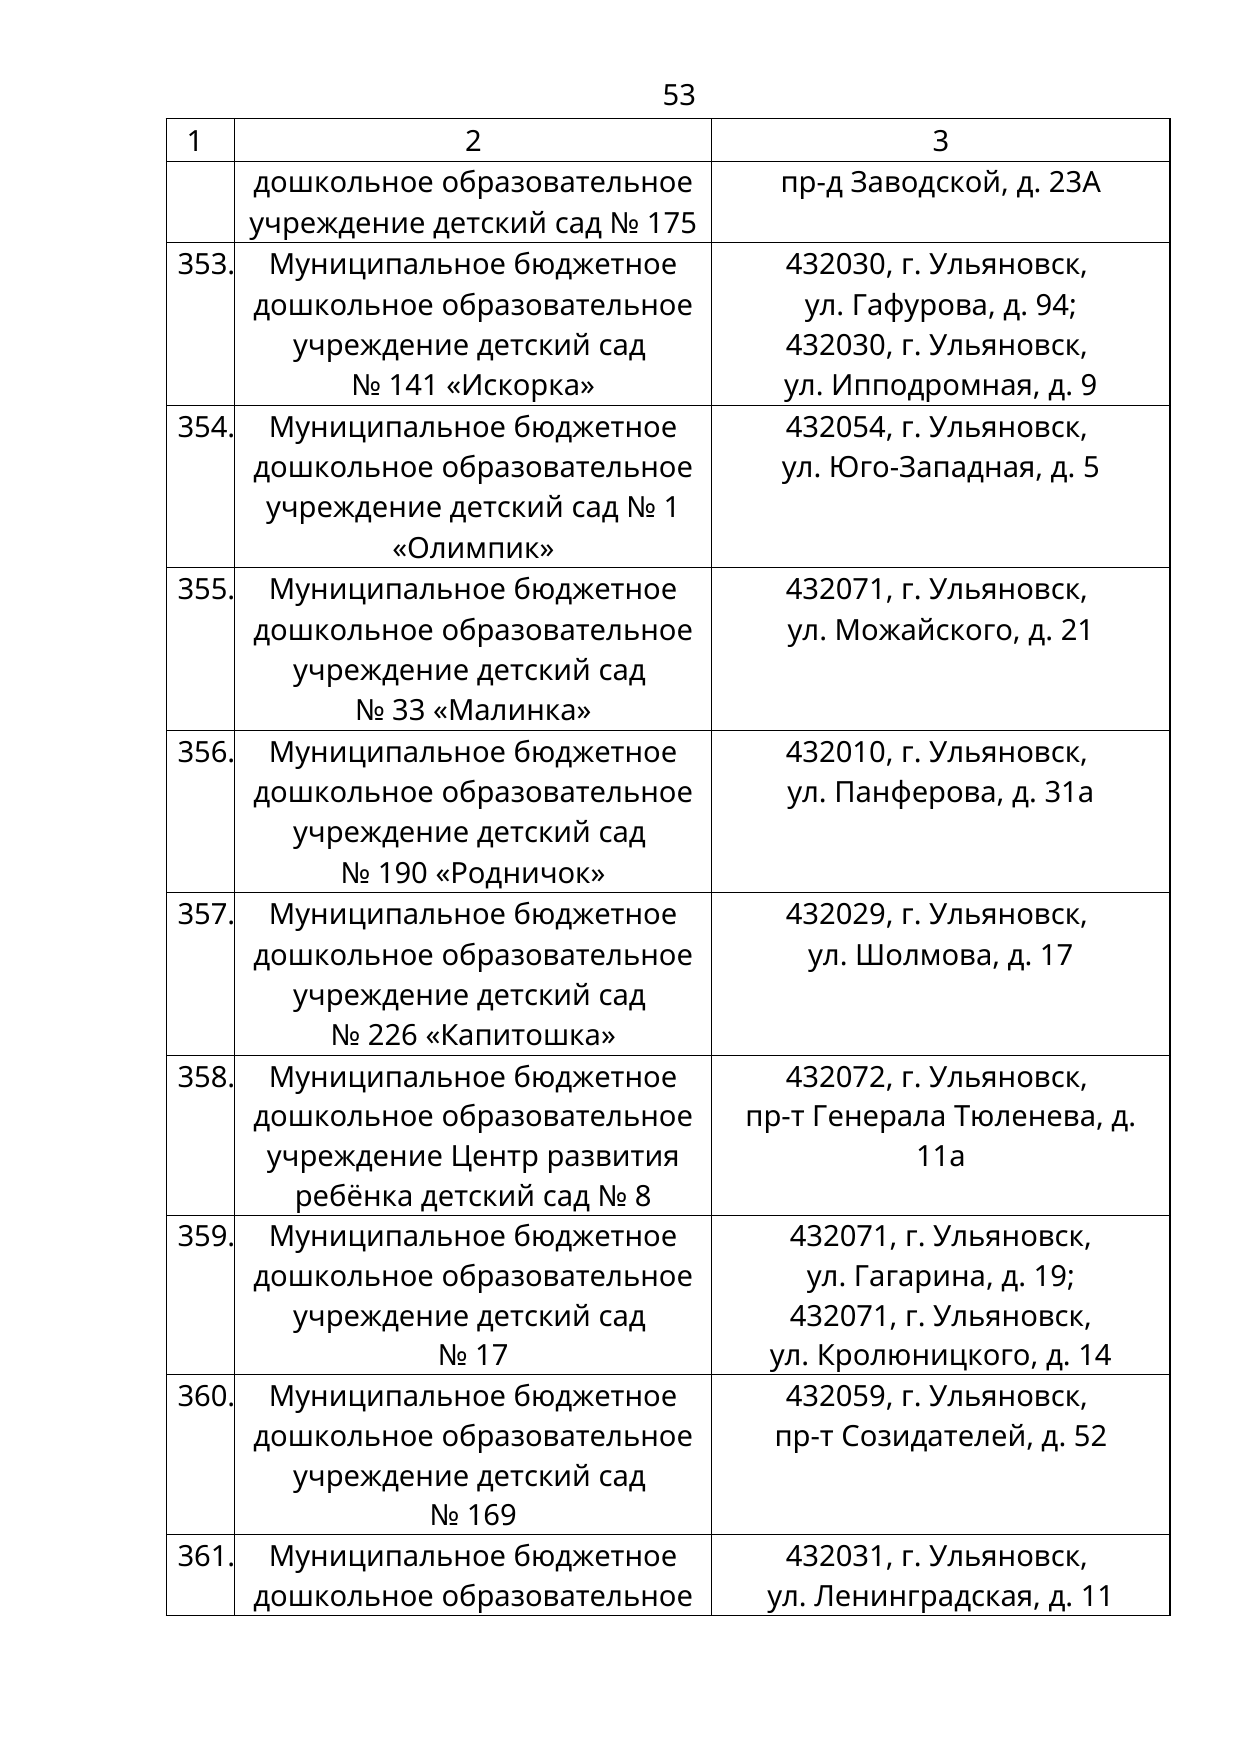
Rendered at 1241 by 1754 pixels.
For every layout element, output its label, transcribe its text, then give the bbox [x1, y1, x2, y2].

table_cell Муниципальное бюджетное дошкольное образовательное учреждение детский сад № 1 «Олимпик» [235, 406, 711, 567]
table_cell 432030, г. Ульяновск, ул. Гафурова, д. 94; 432030, г. Ульяновск, ул. Ипподромная, д. 9 [712, 243, 1169, 405]
table_cell [167, 243, 234, 405]
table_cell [712, 162, 1169, 242]
table_cell 432010, г. Ульяновск, ул. Панферова, д. 31а [712, 731, 1169, 892]
table_cell Муниципальное бюджетное дошкольное образовательное учреждение Центр развития ребёнка детский сад № 8 [235, 1056, 711, 1214]
table_cell 432072, г. Ульяновск, пр-т Генерала Тюленева, д. 11а [712, 1056, 1169, 1214]
table_cell [167, 406, 234, 567]
table_cell Муниципальное бюджетное дошкольное образовательное учреждение детский сад № 169 [235, 1375, 711, 1534]
table_cell [167, 1535, 234, 1614]
table_cell 432054, г. Ульяновск, ул. Юго-Западная, д. 5 [712, 406, 1169, 567]
table_header 1 [167, 119, 234, 161]
table_cell [167, 162, 234, 242]
table_cell Муниципальное бюджетное дошкольное образовательное учреждение детский сад № 33 «Малинка» [235, 568, 711, 730]
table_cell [712, 1535, 1169, 1614]
table_cell [167, 1056, 234, 1214]
table_cell 432071, г. Ульяновск, ул. Можайского, д. 21 [712, 568, 1169, 730]
table_cell [167, 568, 234, 730]
table_cell [167, 1375, 234, 1534]
table_cell Муниципальное бюджетное дошкольное образовательное учреждение детский сад № 226 «Капитошка» [235, 893, 711, 1055]
table_cell Муниципальное бюджетное дошкольное образовательное учреждение детский сад № 190 «Родничок» [235, 731, 711, 892]
table_cell 432029, г. Ульяновск, ул. Шолмова, д. 17 [712, 893, 1169, 1055]
table_cell 432071, г. Ульяновск, ул. Гагарина, д. 19; 432071, г. Ульяновск, ул. Кролюницкого, д. 14 [712, 1216, 1169, 1374]
table_cell [167, 893, 234, 1055]
table_header 2 [235, 119, 711, 161]
table_cell [167, 1216, 234, 1374]
table_cell Муниципальное бюджетное дошкольное образовательное учреждение детский сад № 141 «Искорка» [235, 243, 711, 405]
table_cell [235, 162, 711, 242]
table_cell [235, 1535, 711, 1614]
table_cell 432059, г. Ульяновск, пр-т Созидателей, д. 52 [712, 1375, 1169, 1534]
table_cell Муниципальное бюджетное дошкольное образовательное учреждение детский сад № 17 [235, 1216, 711, 1374]
table_cell [167, 731, 234, 892]
table_header 3 [712, 119, 1169, 161]
